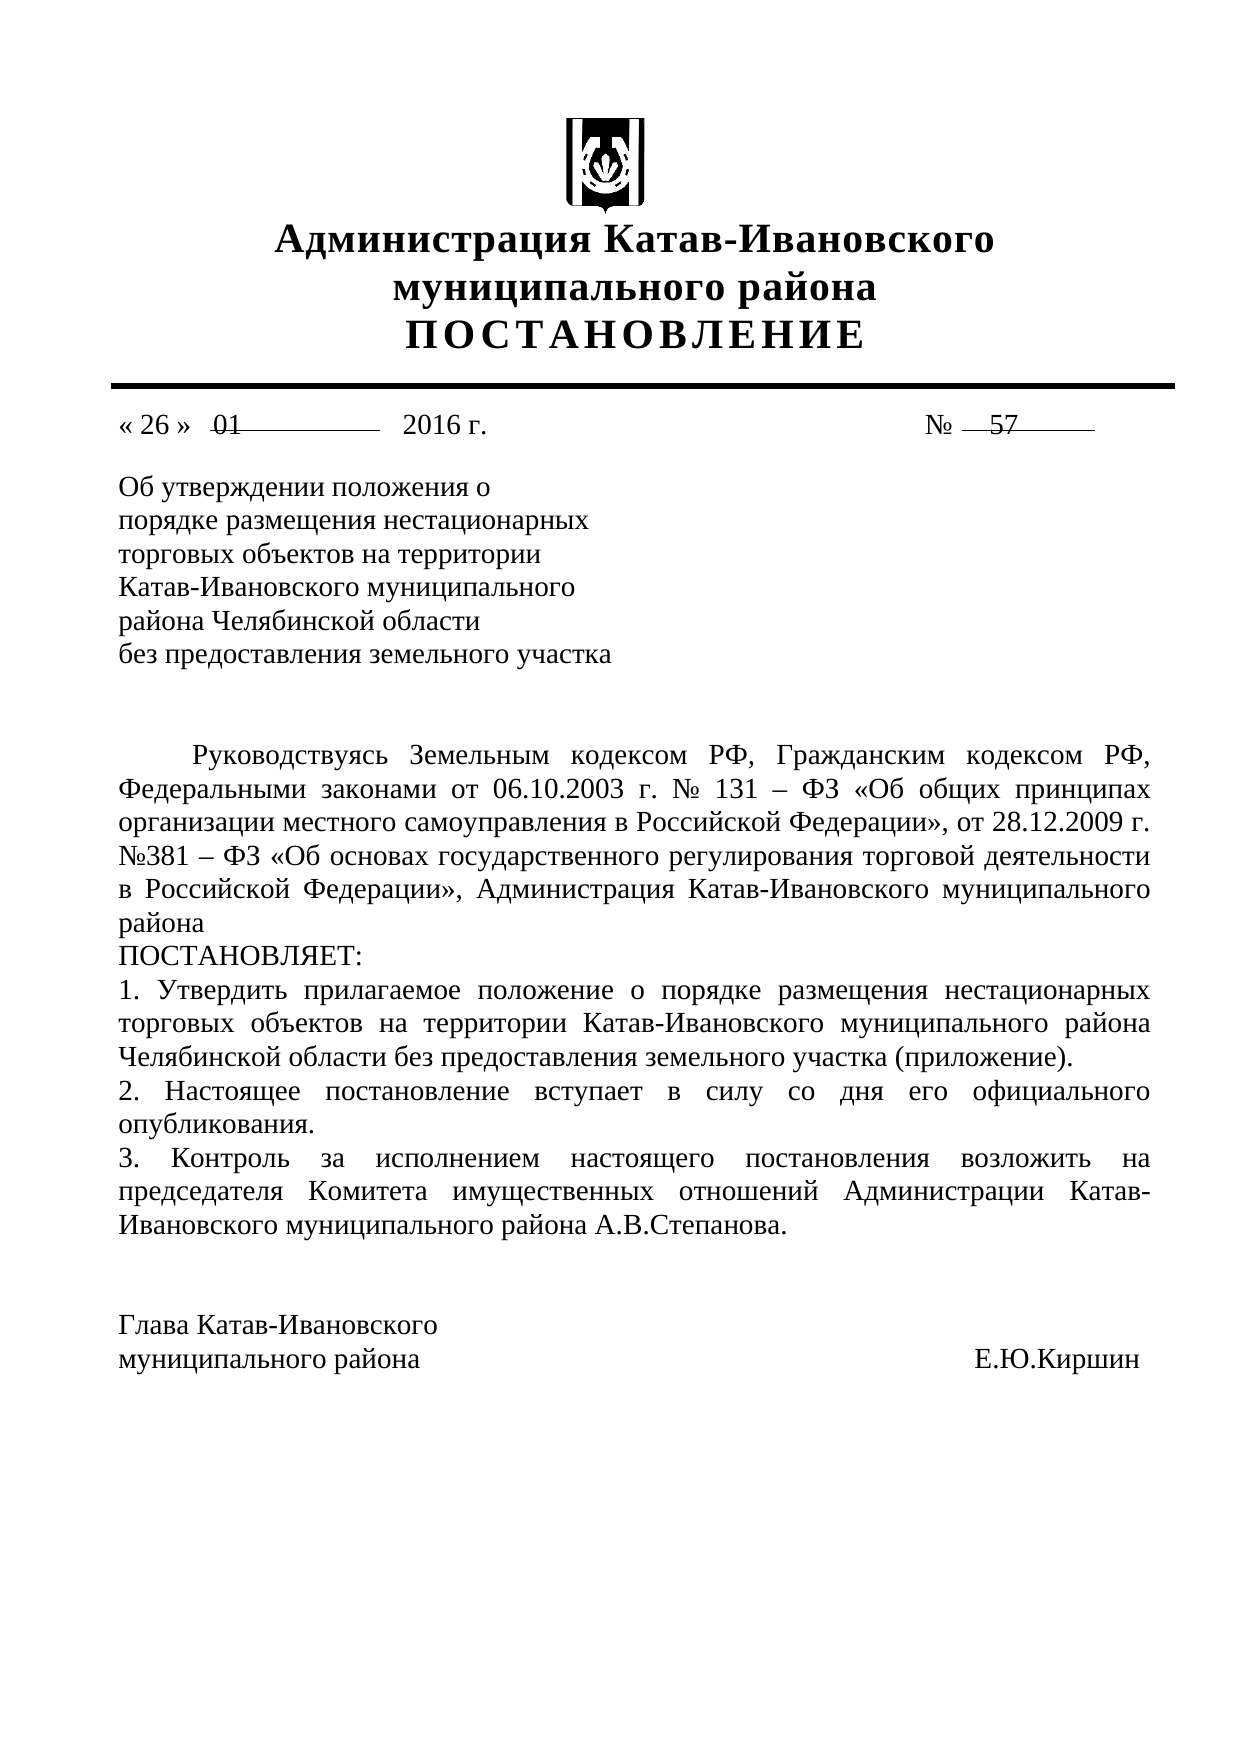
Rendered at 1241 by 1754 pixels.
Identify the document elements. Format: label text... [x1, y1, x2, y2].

text района Челябинской области [118, 603, 1152, 637]
text Катав-Ивановского муниципального [118, 569, 1152, 603]
text муниципального района Е.Ю.Киршин [118, 1341, 1152, 1374]
text ПОСТАНОВЛЕНИЕ [118, 309, 1152, 357]
text « 26 » 01 2016 г. № 57 [118, 407, 1152, 441]
text муниципального района [118, 261, 1152, 309]
text торговых объектов на территории [118, 536, 1152, 569]
text без предоставления земельного участка [118, 637, 1152, 670]
text 1. Утвердить прилагаемое положение о порядке размещения нестационарных торговых объектов на территории Катав-Ивановского муниципального района Челябинской области без предоставления земельного участка (приложение). [118, 972, 1152, 1073]
text Глава Катав-Ивановского [118, 1307, 1152, 1341]
text Руководствуясь Земельным кодексом РФ, Гражданским кодексом РФ, Федеральными законами от 06.10.2003 г. № 131 – ФЗ «Об общих принципах организации местного самоуправления в Российской Федерации», от 28.12.2009 г. №381 – ФЗ «Об основах государственного регулирования торговой деятельности в Российской Федерации», Администрация Катав-Ивановского муниципального района [118, 737, 1152, 938]
text 3. Контроль за исполнением настоящего постановления возложить на председателя Комитета имущественных отношений Администрации Катав-Ивановского муниципального района А.В.Степанова. [118, 1140, 1152, 1240]
text Администрация Катав-Ивановского [118, 213, 1152, 261]
text 2. Настоящее постановление вступает в силу со дня его официального опубликования. [118, 1073, 1152, 1140]
text ПОСТАНОВЛЯЕТ: [118, 938, 1152, 972]
text Об утверждении положения о [118, 469, 1152, 502]
text порядке размещения нестационарных [118, 502, 1152, 536]
